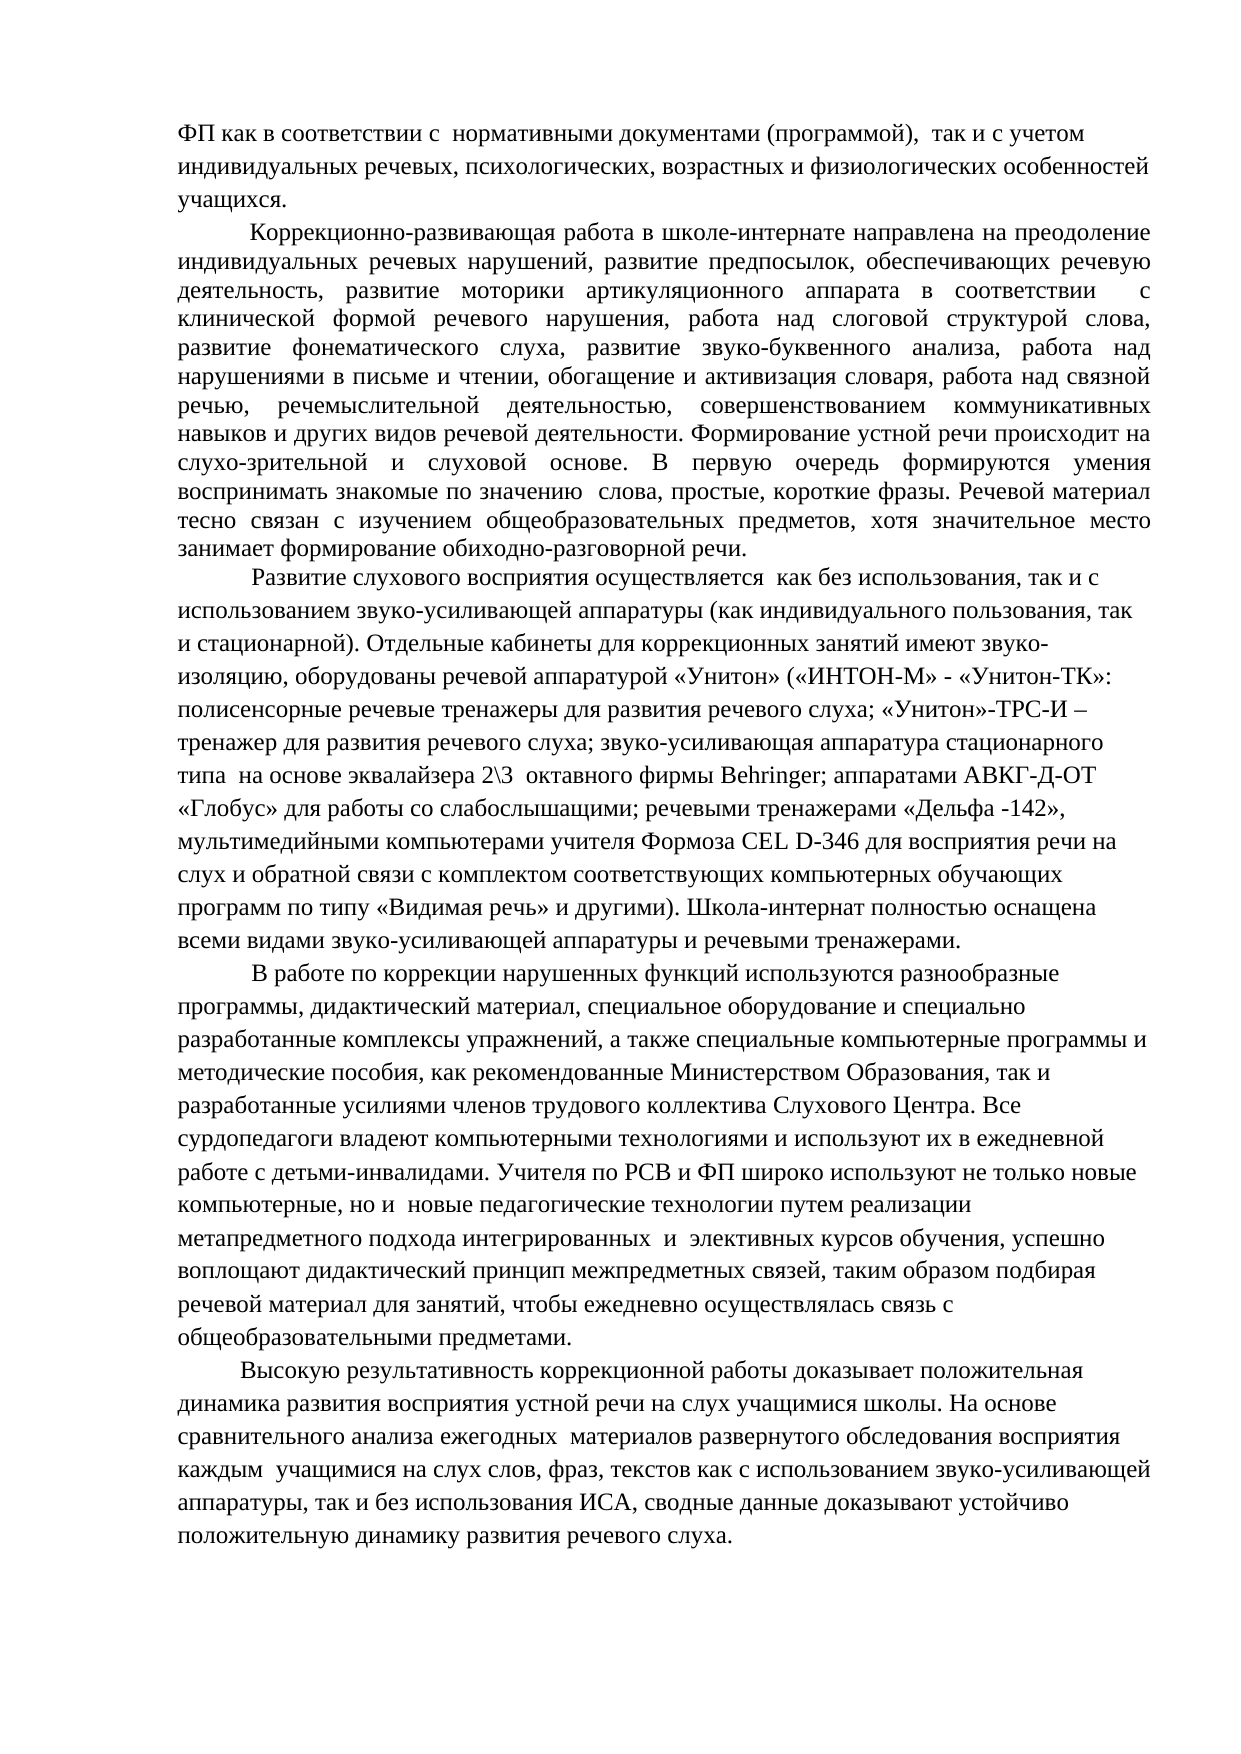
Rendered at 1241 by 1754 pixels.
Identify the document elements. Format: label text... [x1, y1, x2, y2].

text методические пособия, как рекомендованные Министерством Образования, так и разработанные усилиями членов трудового коллектива Слухового Центра. Все сурдопедагоги владеют компьютерными технологиями и используют их в ежедневной работе с детьми-инвалидами. Учителя по РСВ и ФП широко используют не только новые компьютерные, но и новые педагогические технологии путем реализации метапредметного подхода интегрированных и элективных курсов обучения, успешно воплощают дидактический принцип межпредметных связей, таким образом подбирая речевой материал для занятий, чтобы ежедневно осуществлялась связь с общеобразовательными предметами. [177, 1057, 1152, 1350]
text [177, 118, 1152, 213]
text В работе по коррекции нарушенных функций используются разнообразные программы, дидактический материал, специальное оборудование и специально разработанные комплексы упражнений, а также специальные компьютерные программы и [177, 958, 1152, 1053]
text Высокую результативность коррекционной работы доказывает положительная динамика развития восприятия устной речи на слух учащимися школы. На основе сравнительного анализа ежегодных материалов развернутого обследования восприятия каждым учащимися на слух слов, фраз, текстов как с использованием звуко-усиливающей аппаратуры, так и без использования ИСА, сводные данные доказывают устойчиво положительную динамику развития речевого слуха. [177, 1355, 1152, 1548]
text Развитие слухового восприятия осуществляется как без использования, так и с использованием звуко-усиливающей аппаратуры (как индивидуального пользования, так и стационарной). Отдельные кабинеты для коррекционных занятий имеют звуко-изоляцию, оборудованы речевой аппаратурой «Унитон» («ИНТОН-М» - «Унитон-ТК»: полисенсорные речевые тренажеры для развития речевого слуха; «Унитон»-ТРС-И – тренажер для развития речевого слуха; звуко-усиливающая аппаратура стационарного типа на основе эквалайзера 2\3 октавного фирмы Behringer; аппаратами АВКГ-Д-ОТ «Глобус» для работы со слабослышащими; речевыми тренажерами «Дельфа -142», мультимедийными компьютерами учителя Формоза СЕL D-346 для восприятия речи на слух и обратной связи с комплектом соответствующих компьютерных обучающих программ по типу «Видимая речь» и другими). Школа-интернат полностью оснащена всеми видами звуко-усиливающей аппаратуры и речевыми тренажерами. [177, 562, 1152, 954]
text Коррекционно-развивающая работа в школе-интернате направлена на преодоление индивидуальных речевых нарушений, развитие предпосылок, обеспечивающих речевую деятельность, развитие моторики артикуляционного аппарата в соответствии с клинической формой речевого нарушения, работа над слоговой структурой слова, развитие фонематического слуха, развитие звуко-буквенного анализа, работа над нарушениями в письме и чтении, обогащение и активизация словаря, работа над связной речью, речемыслительной деятельностью, совершенствованием коммуникативных навыков и других видов речевой деятельности. Формирование устной речи происходит на слухо-зрительной и слуховой основе. В первую очередь формируются умения воспринимать знакомые по значению слова, простые, короткие фразы. Речевой материал тесно связан с изучением общеобразовательных предметов, хотя значительное место занимает формирование обиходно-разговорной речи. [177, 217, 1152, 562]
